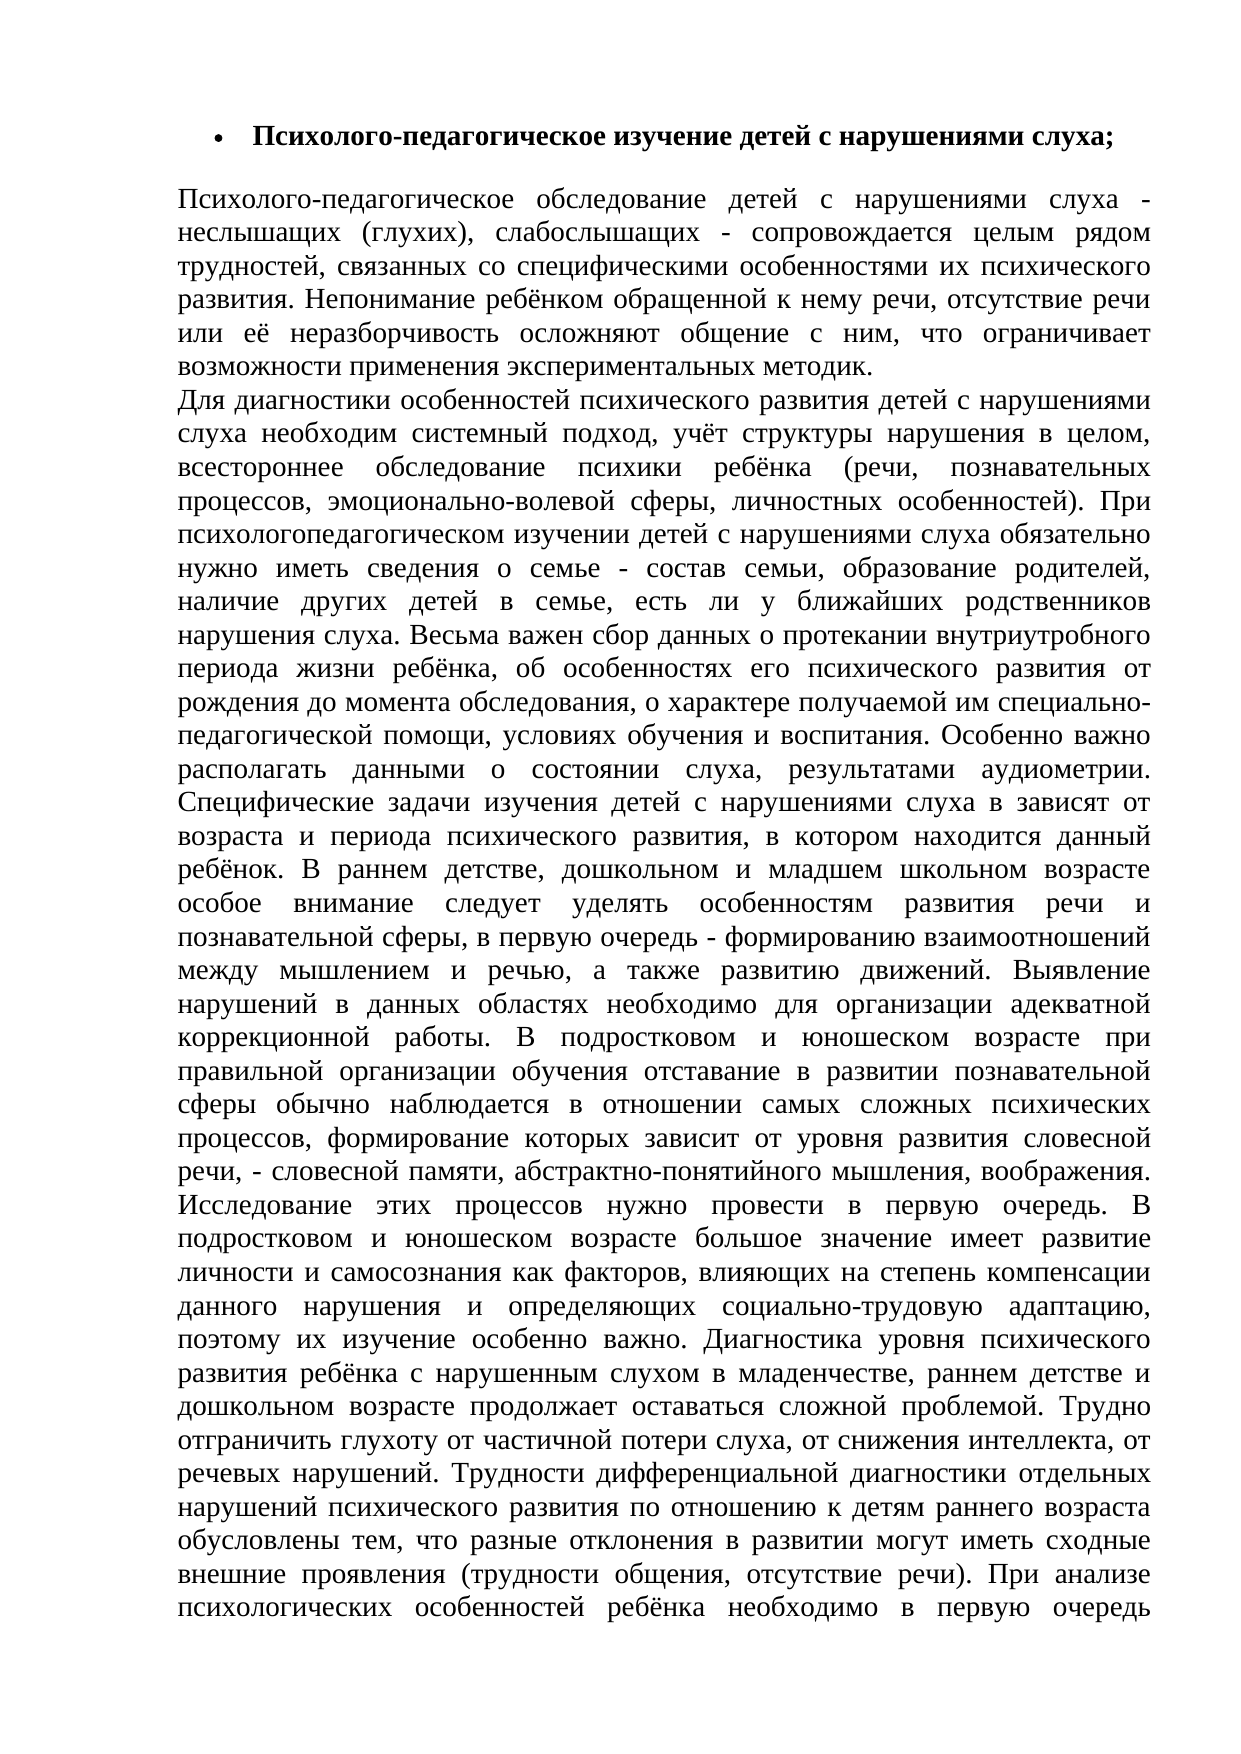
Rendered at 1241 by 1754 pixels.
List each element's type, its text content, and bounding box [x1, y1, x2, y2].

list Психолого-педагогическое изучение детей с нарушениями слуха; [215, 118, 1152, 152]
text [177, 382, 1152, 1623]
text Психолого-педагогическое обследование детей с нарушениями слуха - неслышащих (глухих), слабослышащих - сопровождается целым рядом трудностей, связанных со специфическими особенностями их психического развития. Непонимание ребёнком обращенной к нему речи, отсутствие речи или её неразборчивость осложняют общение с ним, что ограничивает возможности применения экспериментальных методик. [177, 181, 1152, 382]
